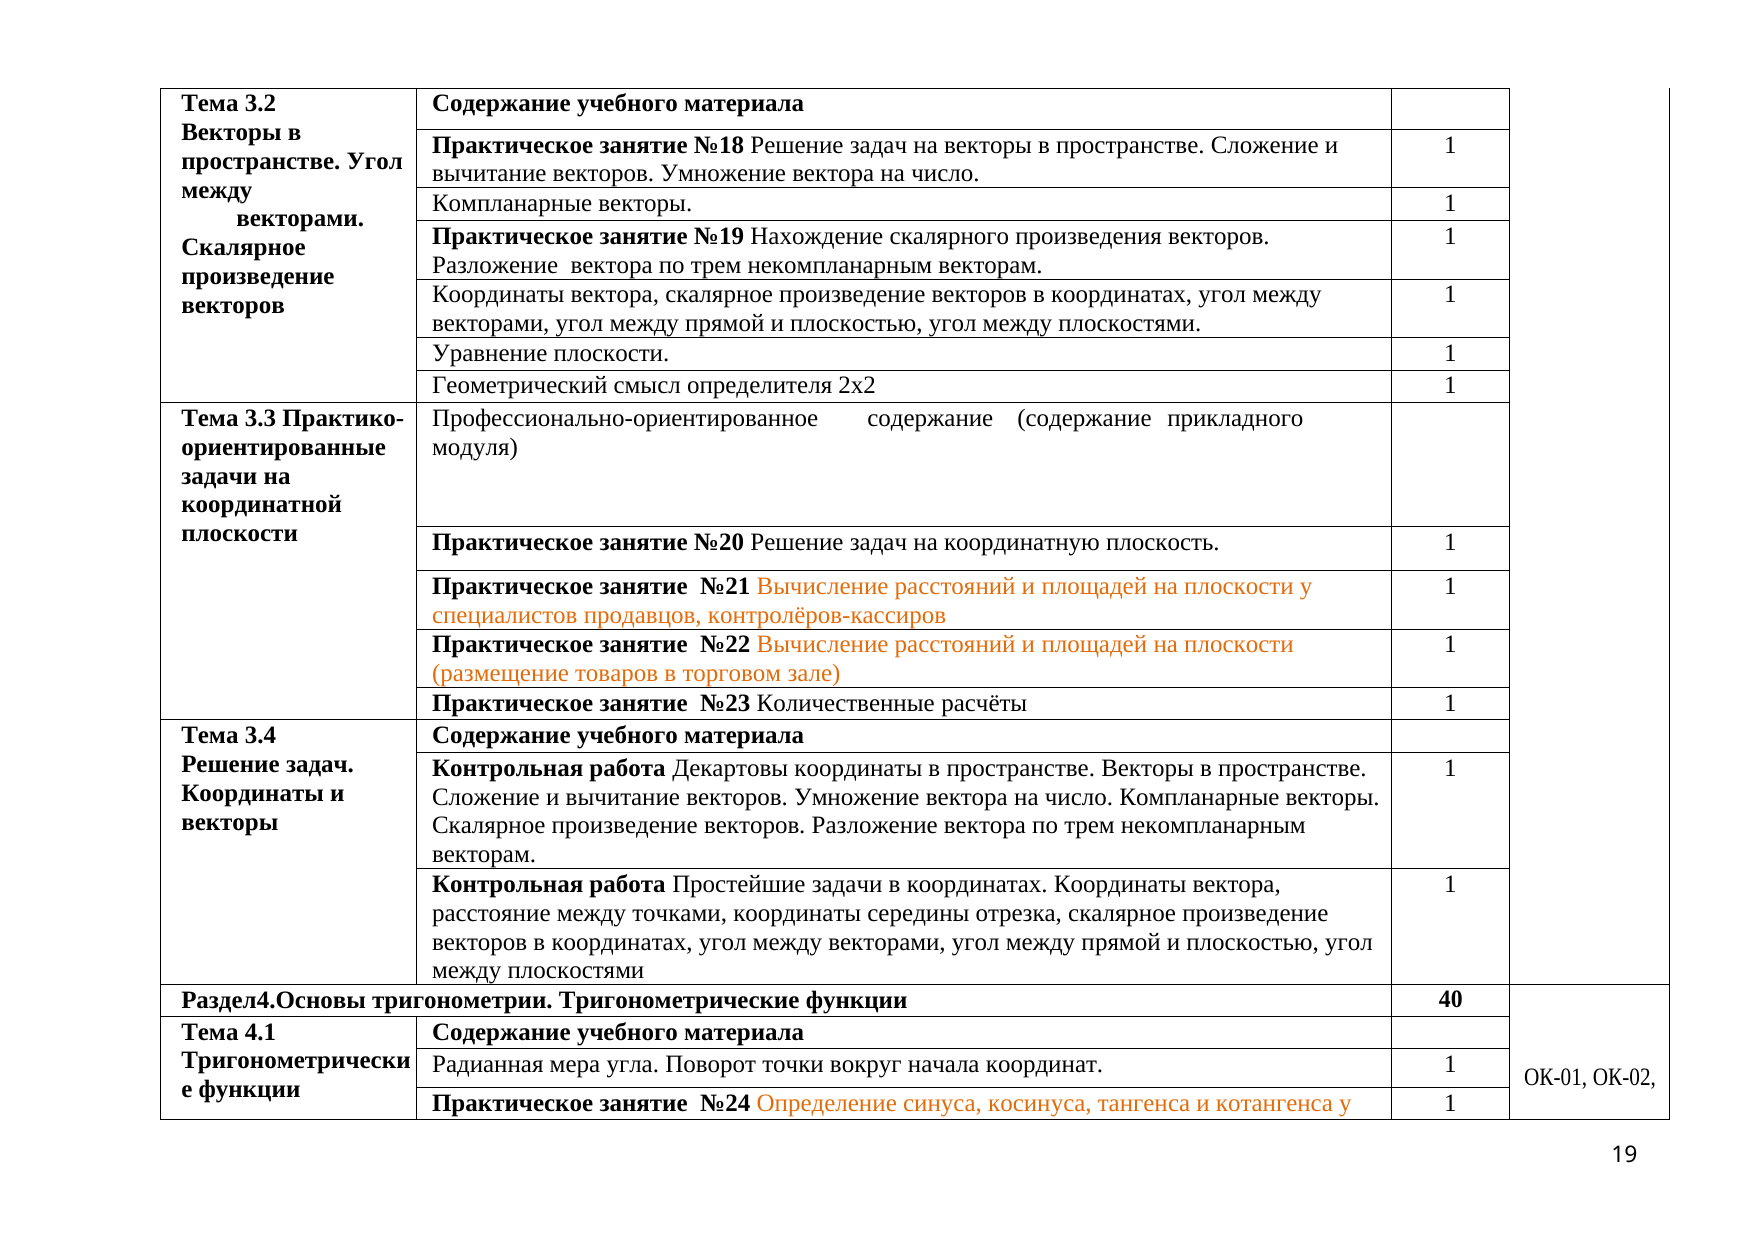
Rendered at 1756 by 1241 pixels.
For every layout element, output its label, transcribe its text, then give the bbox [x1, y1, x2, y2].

table_cell Профессионально-ориентированное содержание (содержание прикладного модуля) [417, 403, 1391, 526]
table_cell 1 [1392, 630, 1509, 687]
table_cell Тема 3.4 Решение задач. Координаты и векторы [161, 720, 416, 984]
table_cell 1 [1392, 280, 1509, 337]
table_cell Практическое занятие №22 Вычисление расстояний и площадей на плоскости (размещение товаров в торговом зале) [417, 630, 1391, 687]
table_cell Раздел4.Основы тригонометрии. Тригонометрические функции [161, 985, 1391, 1016]
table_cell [417, 1088, 1391, 1119]
table_cell 1 [1392, 1088, 1509, 1119]
table_cell Координаты вектора, скалярное произведение векторов в координатах, угол между векторами, угол между прямой и плоскостью, угол между плоскостями. [417, 280, 1391, 337]
table_cell Уравнение плоскости. [417, 338, 1391, 369]
table_cell Практическое занятие №23 Количественные расчёты [417, 688, 1391, 719]
table_cell Тема 4.1 Тригонометрические функции произвольного угла, числа. Радианная и градусная мера угла [161, 1017, 416, 1119]
table_cell ОК-01, ОК-02, ОК- 03, ОК-04, ОК-05, ОК-06, ОК-07 ЦОПВ.3 [1510, 985, 1669, 1119]
table_cell 1 [1392, 571, 1509, 628]
table_cell 1 [1392, 338, 1509, 369]
table_cell [1392, 89, 1509, 129]
table_cell 1 [1392, 753, 1509, 868]
table_cell [1392, 403, 1509, 526]
table_cell Практическое занятие №19 Нахождение скалярного произведения векторов. Разложение вектора по трем некомпланарным векторам. [417, 221, 1391, 278]
table_cell Геометрический смысл определителя 2х2 [417, 371, 1391, 402]
table_cell 1 [1392, 688, 1509, 719]
table_cell Контрольная работа Декартовы координаты в пространстве. Векторы в пространстве. Сложение и вычитание векторов. Умножение вектора на число. Компланарные векторы. Скалярное произведение векторов. Разложение вектора по трем некомпланарным векторам. [417, 753, 1391, 868]
table_cell [1392, 1017, 1509, 1048]
table_cell 1 [1392, 869, 1509, 984]
table_cell Контрольная работа Простейшие задачи в координатах. Координаты вектора, расстояние между точками, координаты середины отрезка, скалярное произведение векторов в координатах, угол между векторами, угол между прямой и плоскостью, угол между плоскостями [417, 869, 1391, 984]
table_cell 1 [1392, 371, 1509, 402]
table_cell Содержание учебного материала [417, 720, 1391, 752]
table_cell Тема 3.3 Практико- ориентированные задачи на координатной плоскости [161, 403, 416, 719]
table_cell Практическое занятие №20 Решение задач на координатную плоскость. [417, 527, 1391, 570]
table_cell Радианная мера угла. Поворот точки вокруг начала координат. [417, 1049, 1391, 1087]
table_cell Тема 3.2 Векторы в пространстве. Угол между векторами. Скалярное произведение векторов [161, 89, 416, 402]
table_cell Практическое занятие №21 Вычисление расстояний и площадей на плоскости у специалистов продавцов, контролёров-кассиров [417, 571, 1391, 628]
table_cell Компланарные векторы. [417, 188, 1391, 220]
table_cell 1 [1392, 221, 1509, 278]
table_cell Практическое занятие №18 Решение задач на векторы в пространстве. Сложение и вычитание векторов. Умножение вектора на число. [417, 130, 1391, 187]
table_cell Содержание учебного материала [417, 89, 1391, 129]
table_cell 1 [1392, 1049, 1509, 1087]
table_cell 1 [1392, 130, 1509, 187]
table_cell [1392, 720, 1509, 752]
table_cell Содержание учебного материала [417, 1017, 1391, 1048]
table_cell 1 [1392, 188, 1509, 220]
table_cell 40 [1392, 985, 1509, 1016]
table_cell 1 [1392, 527, 1509, 570]
